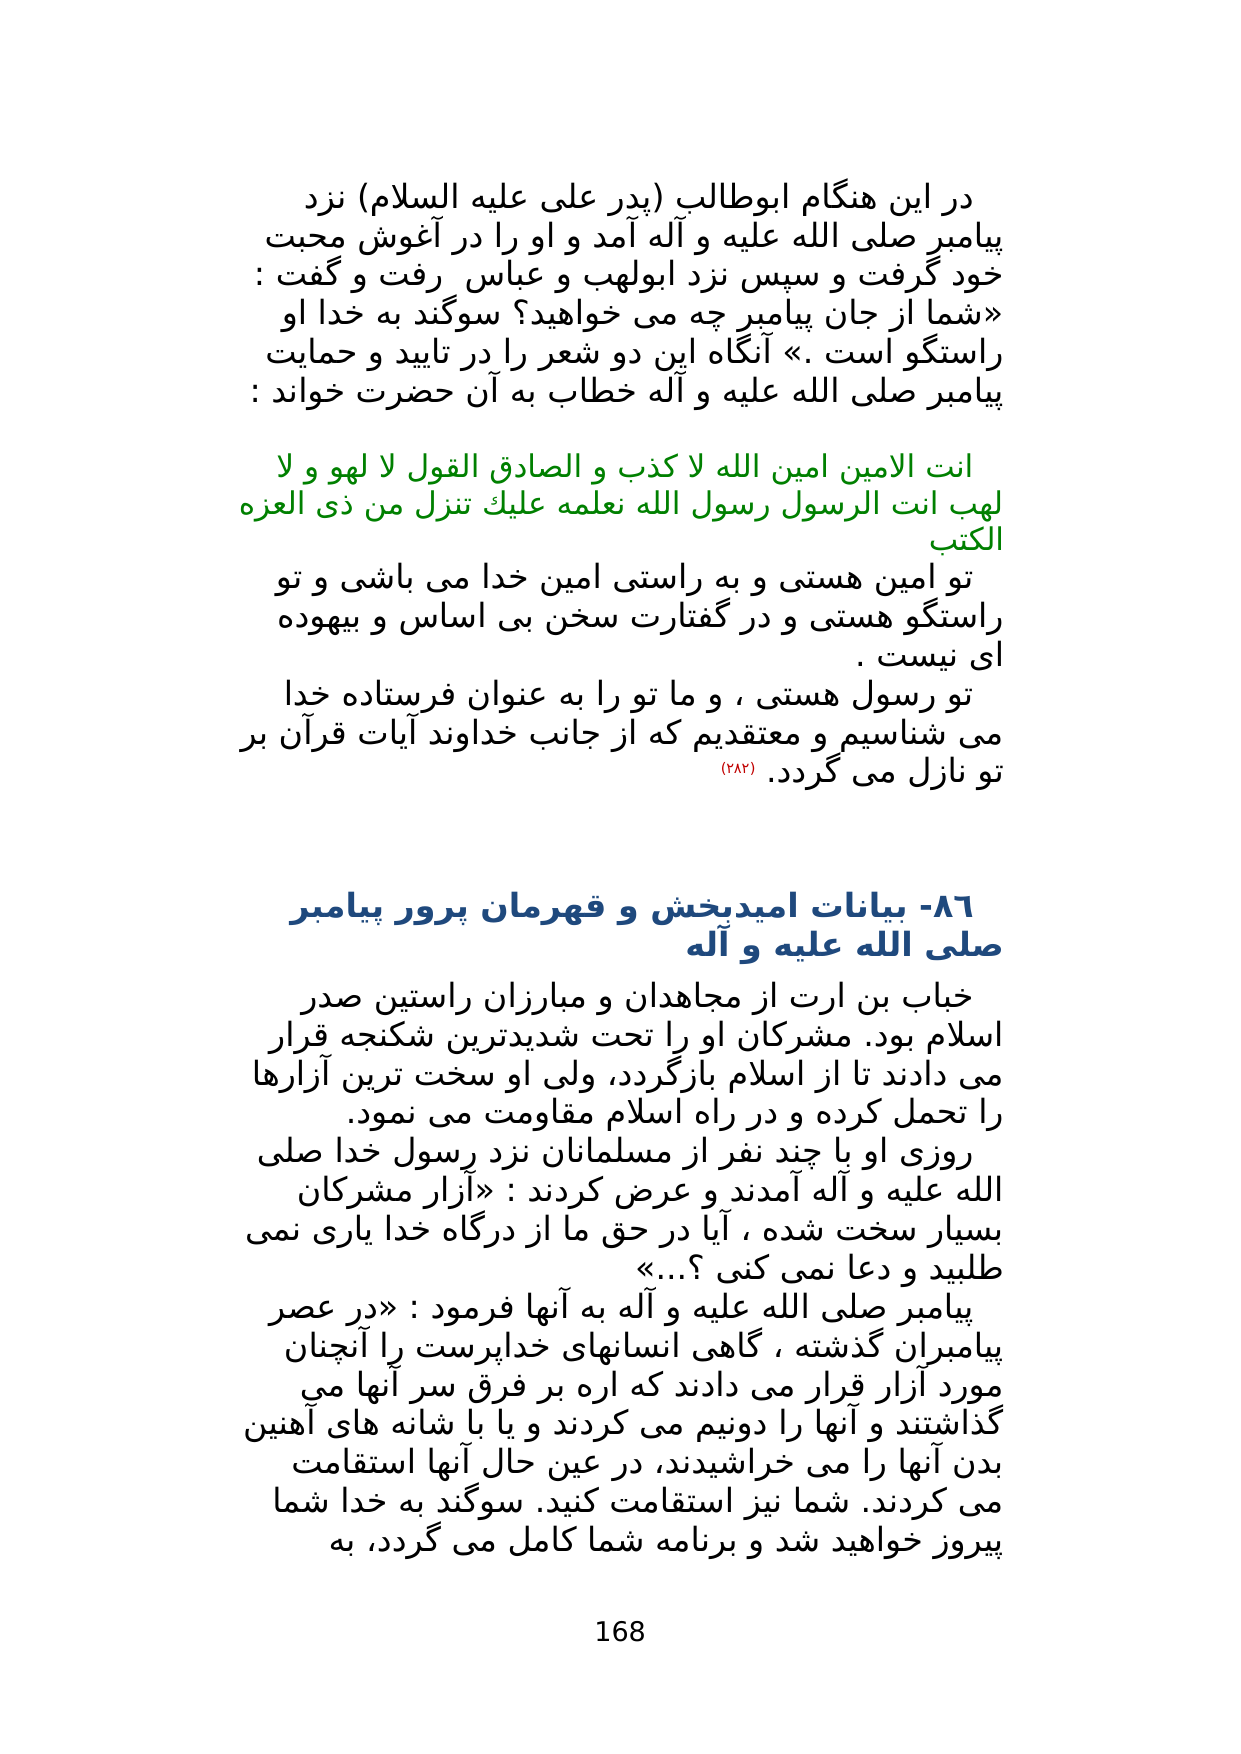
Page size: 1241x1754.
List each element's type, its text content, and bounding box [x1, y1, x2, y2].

text خباب بن ارت از مجاهدان و مبارزان راستين صدر اسلام بود. مشركان او را تحت شديدترين شكنجه قرار مى دادند تا از اسلام بازگردد، ولى او سخت ترين آزارها را تحمل كرده و در راه اسلام مقاومت مى نمود. [236, 976, 1004, 1132]
subtitle ٨٦- بيانات اميدبخش و قهرمان پرور پيامبر صلى الله عليه و آله [236, 886, 1004, 964]
text در اين هنگام ابوطالب (پدر على عليه السلام) نزد پيامبر صلى الله عليه و آله آمد و او را در آغوش محبت خود گرفت و سپس نزد ابولهب و عباس ‍ رفت و گفت : «شما از جان پيامبر چه مى خواهيد؟ سوگند به خدا او راستگو است .» آنگاه اين دو شعر را در تاييد و حمايت پيامبر صلى الله عليه و آله خطاب به آن حضرت خواند : [236, 177, 1004, 410]
text انت الامين امين الله لا كذب و الصادق القول لا لهو و لا لهب انت الرسول رسول الله نعلمه عليك تنزل من ذى العزه الكتب [236, 449, 1004, 558]
text روزى او با چند نفر از مسلمانان نزد رسول خدا صلى الله عليه و آله آمدند و عرض كردند : «آزار مشركان بسيار سخت شده ، آيا در حق ما از درگاه خدا يارى نمى طلبيد و دعا نمى كنى ؟...» [236, 1132, 1004, 1287]
text تو امين هستى و به راستى امين خدا مى باشى و تو راستگو هستى و در گفتارت سخن بى اساس و بيهوده اى نيست . [236, 558, 1004, 674]
text تو رسول هستى ، و ما تو را به عنوان فرستاده خدا مى شناسيم و معتقديم كه از جانب خداوند آيات قرآن بر تو نازل مى گردد. (٢٨٢) [236, 674, 1004, 791]
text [236, 1287, 1004, 1559]
